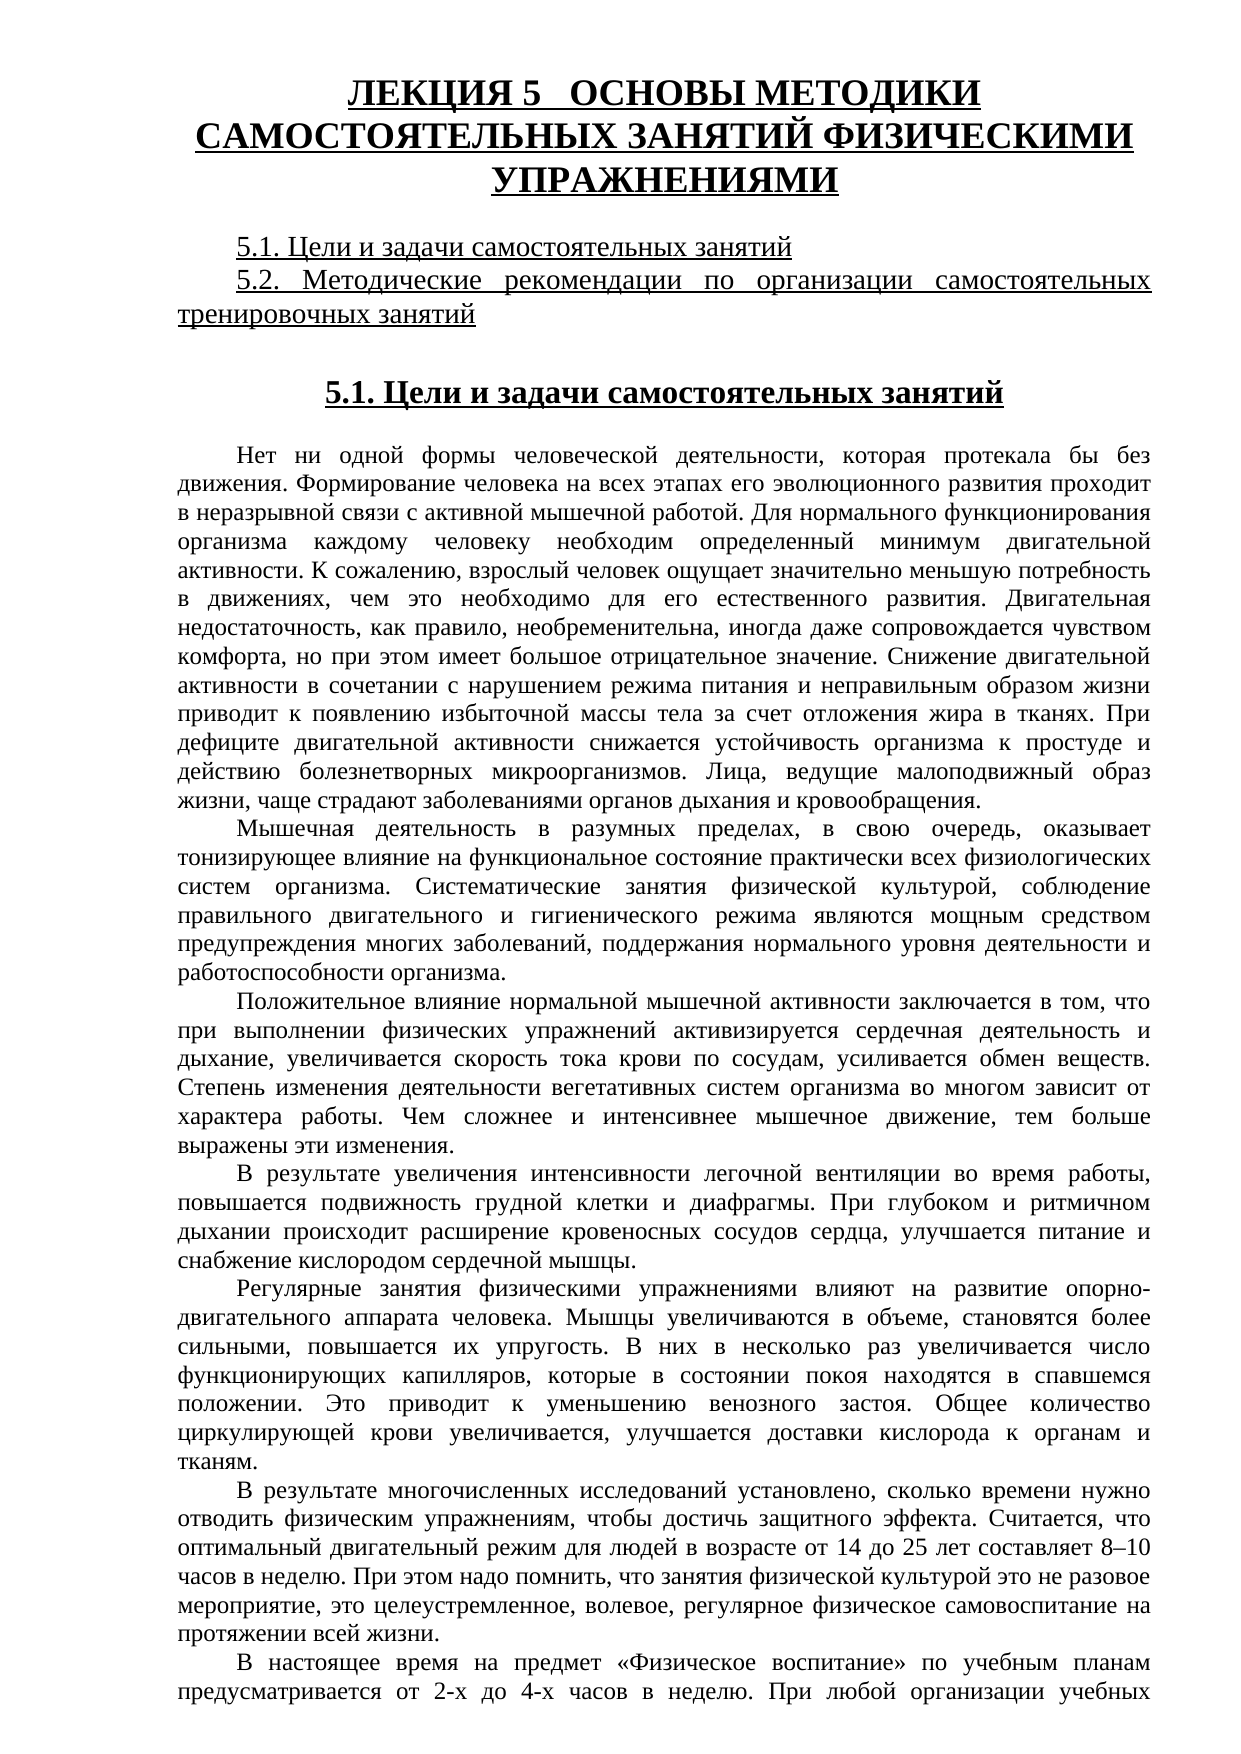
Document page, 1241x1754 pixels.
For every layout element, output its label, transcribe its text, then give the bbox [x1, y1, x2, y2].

text 5.1. Цели и задачи самостоятельных занятий [177, 229, 1152, 262]
text В результате многочисленных исследований установлено, сколько времени нужно отводить физическим упражнениям, чтобы достичь защитного эффекта. Считается, что оптимальный двигательный режим для людей в возрасте от 14 до 25 лет составляет 8–10 часов в неделю. При этом надо помнить, что занятия физической культурой это не разовое мероприятие, это целеустремленное, волевое, регулярное физическое самовоспитание на протяжении всей жизни. [177, 1475, 1152, 1647]
text Положительное влияние нормальной мышечной активности заключается в том, что при выполнении физических упражнений активизируется сердечная деятельность и дыхание, увеличивается скорость тока крови по сосудам, усиливается обмен веществ. Степень изменения деятельности вегетативных систем организма во многом зависит от характера работы. Чем сложнее и интенсивнее мышечное движение, тем больше выражены эти изменения. [177, 986, 1152, 1158]
text Регулярные занятия физическими упражнениями влияют на развитие опорно-двигательного аппарата человека. Мышцы увеличиваются в объеме, становятся более сильными, повышается их упругость. В них в несколько раз увеличивается число функционирующих капилляров, которые в состоянии покоя находятся в спавшемся положении. Это приводит к уменьшению венозного застоя. Общее количество циркулирующей крови увеличивается, улучшается доставки кислорода к органам и тканям. [177, 1273, 1152, 1475]
text В результате увеличения интенсивности легочной вентиляции во время работы, повышается подвижность грудной клетки и диафрагмы. При глубоком и ритмичном дыхании происходит расширение кровеносных сосудов сердца, улучшается питание и снабжение кислородом сердечной мышцы. [177, 1158, 1152, 1273]
text Мышечная деятельность в разумных пределах, в свою очередь, оказывает тонизирующее влияние на функциональное состояние практически всех физиологических систем организма. Систематические занятия физической культурой, соблюдение правильного двигательного и гигиенического режима являются мощным средством предупреждения многих заболеваний, поддержания нормального уровня деятельности и работоспособности организма. [177, 813, 1152, 986]
text ЛЕКЦИЯ 5 ОСНОВЫ МЕТОДИКИ САМОСТОЯТЕЛЬНЫХ ЗАНЯТИЙ ФИЗИЧЕСКИМИ УПРАЖНЕНИЯМИ [177, 71, 1152, 200]
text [177, 1647, 1152, 1705]
text 5.1. Цели и задачи самостоятельных занятий [177, 373, 1152, 411]
text 5.2. Методические рекомендации по организации самостоятельных тренировочных занятий [177, 262, 1152, 329]
text Нет ни одной формы человеческой деятельности, которая протекала бы без движения. Формирование человека на всех этапах его эволюционного развития проходит в неразрывной связи с активной мышечной работой. Для нормального функционирования организма каждому человеку необходим определенный минимум двигательной активности. К сожалению, взрослый человек ощущает значительно меньшую потребность в движениях, чем это необходимо для его естественного развития. Двигательная недостаточность, как правило, необременительна, иногда даже сопровождается чувством комфорта, но при этом имеет большое отрицательное значение. Снижение двигательной активности в сочетании с нарушением режима питания и неправильным образом жизни приводит к появлению избыточной массы тела за счет отложения жира в тканях. При дефиците двигательной активности снижается устойчивость организма к простуде и действию болезнетворных микроорганизмов. Лица, ведущие малоподвижный образ жизни, чаще страдают заболеваниями органов дыхания и кровообращения. [177, 440, 1152, 813]
